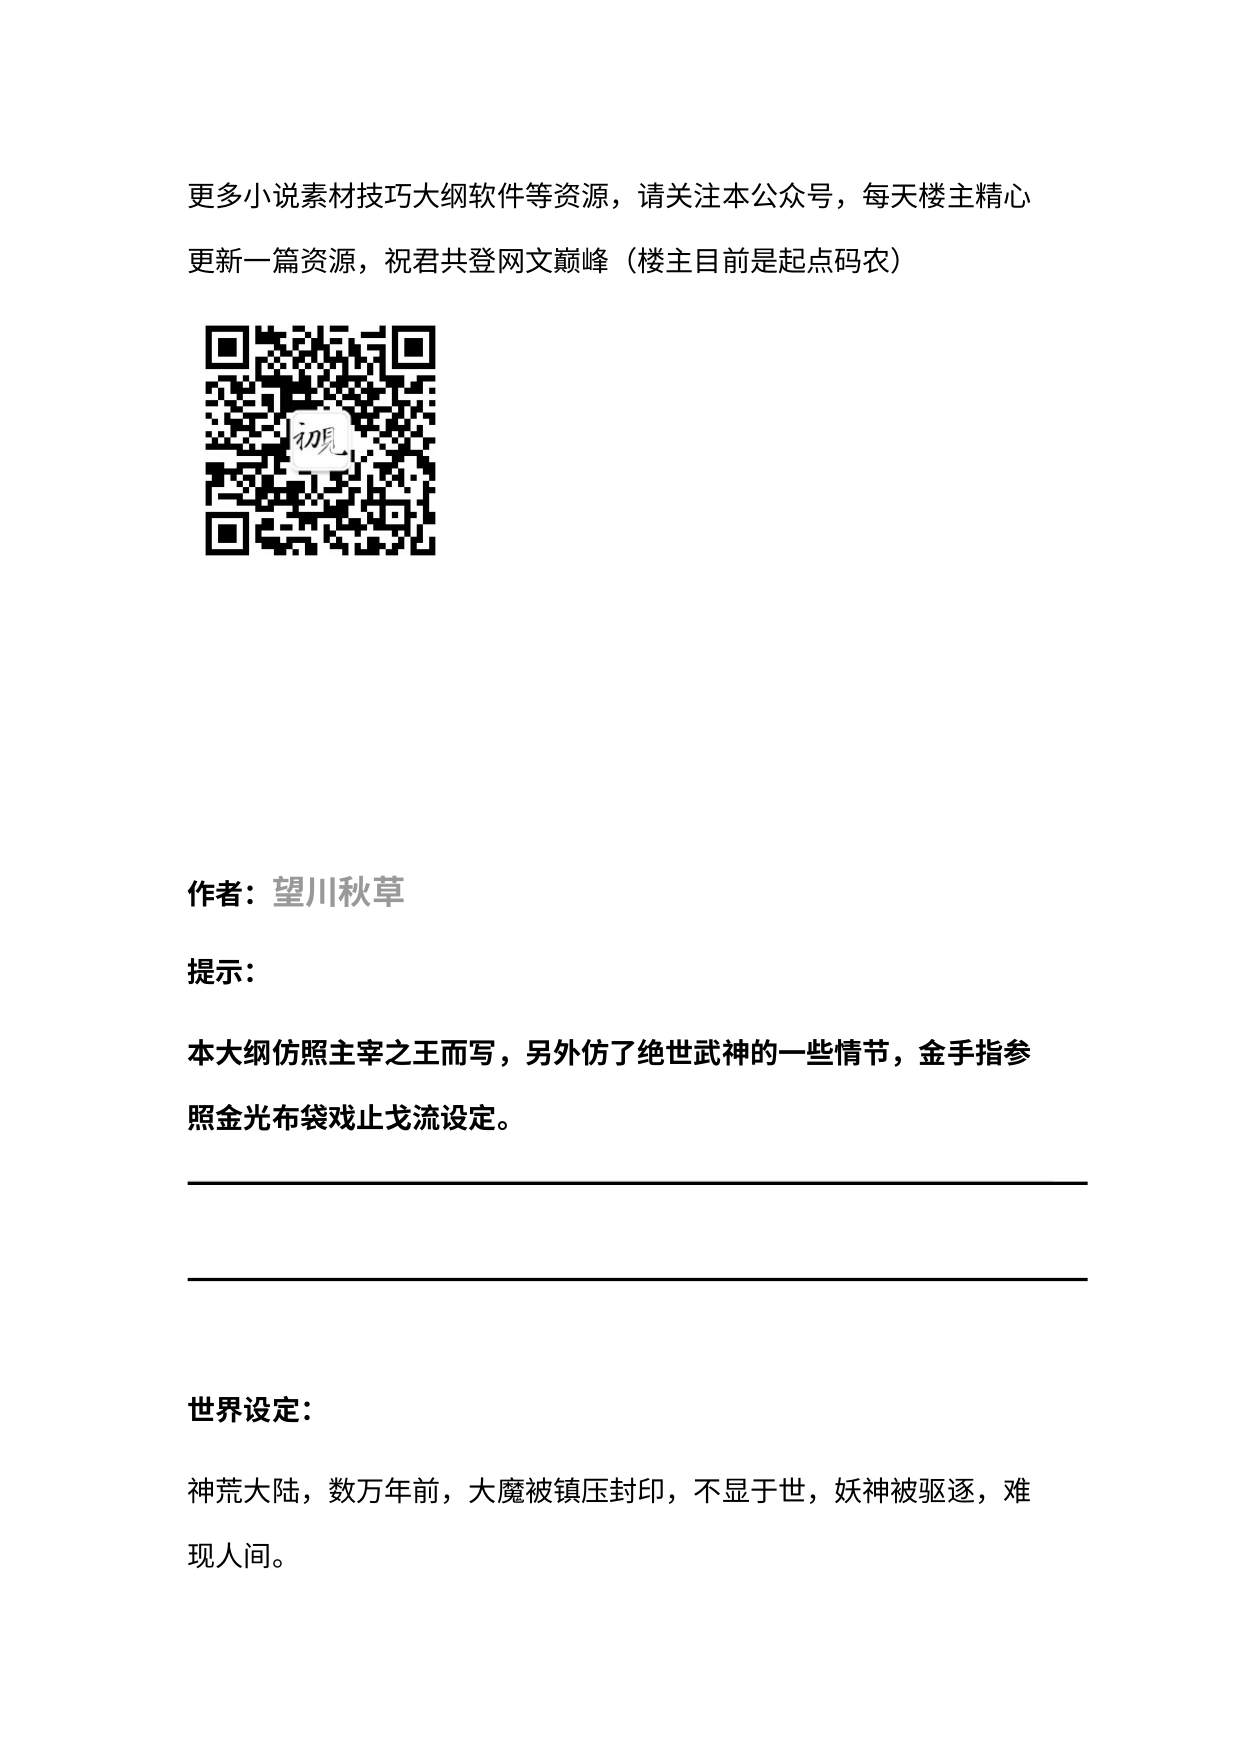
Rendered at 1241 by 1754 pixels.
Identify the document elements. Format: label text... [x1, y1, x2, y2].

picture [187, 307, 453, 574]
text 本大纲仿照主宰之王而写，另外仿了绝世武神的一些情节，金手指参照金光布袋戏止戈流设定。 [187, 1019, 1053, 1149]
text 更多小说素材技巧大纲软件等资源，请关注本公众号，每天楼主精心更新一篇资源，祝君共登网文巅峰（楼主目前是起点码农） [187, 162, 1053, 292]
text 提示： [187, 938, 1053, 1003]
text 作者：望川秋草 [187, 858, 1053, 923]
text 世界设定： [187, 1376, 1053, 1441]
text 神荒大陆，数万年前，大魔被镇压封印，不显于世，妖神被驱逐，难现人间。 [187, 1456, 1053, 1586]
